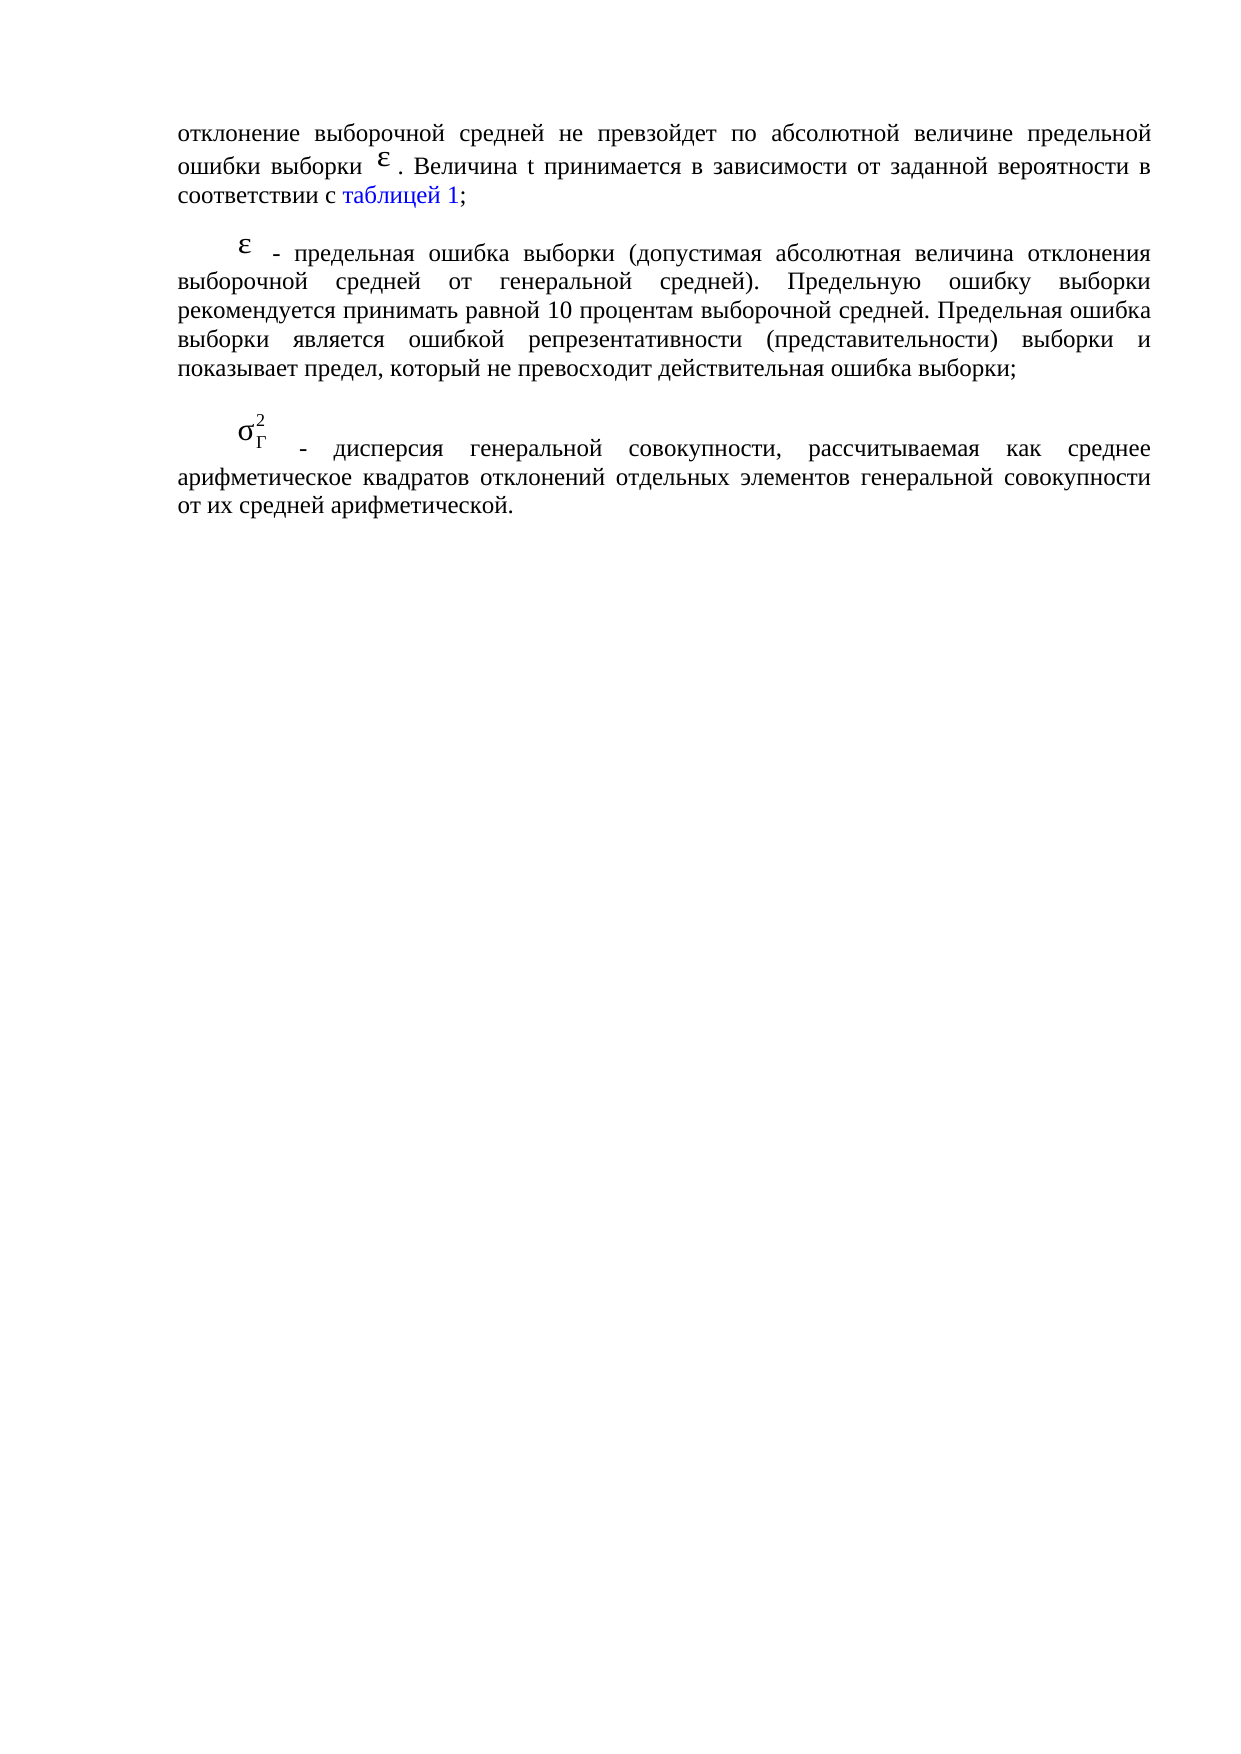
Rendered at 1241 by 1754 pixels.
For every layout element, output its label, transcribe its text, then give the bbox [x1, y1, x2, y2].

text - дисперсия генеральной совокупности, рассчитываемая как среднее арифметическое квадратов отклонений отдельных элементов генеральной совокупности от их средней арифметической. [177, 406, 1152, 519]
text - предельная ошибка выборки (допустимая абсолютная величина отклонения выборочной средней от генеральной средней). Предельную ошибку выборки рекомендуется принимать равной 10 процентам выборочной средней. Предельная ошибка выборки является ошибкой репрезентативности (представительности) выборки и показывает предел, который не превосходит действительная ошибка выборки; [177, 233, 1152, 381]
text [177, 118, 1152, 208]
